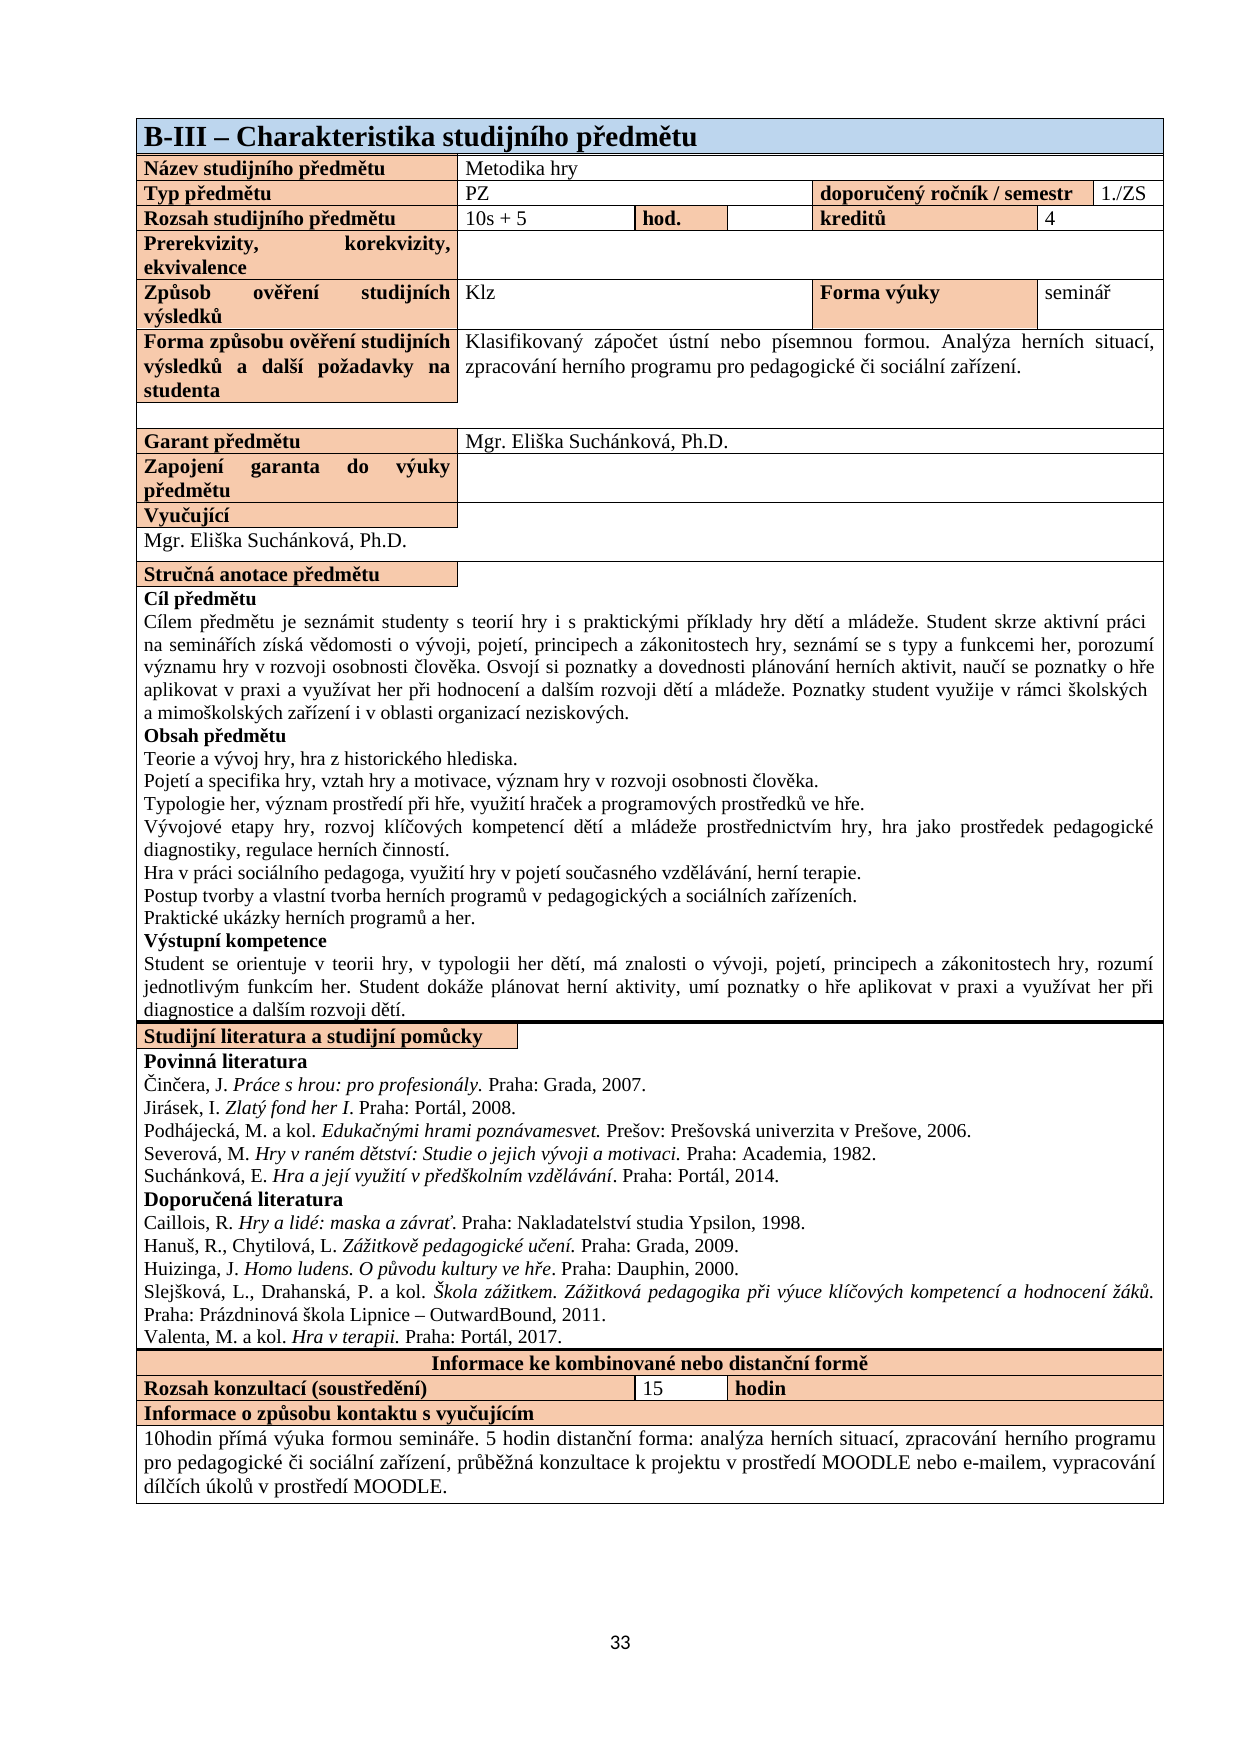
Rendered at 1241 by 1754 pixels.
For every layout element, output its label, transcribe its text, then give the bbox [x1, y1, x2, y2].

table_cell Rozsah konzultací (soustředění) [137, 1376, 634, 1400]
table_cell Mgr. Eliška Suchánková, Ph.D. [458, 429, 1163, 453]
table_cell Mgr. Eliška Suchánková, Ph.D. [137, 527, 1163, 561]
table_cell [518, 1024, 1163, 1048]
table_cell kreditů [813, 206, 1037, 230]
table_cell 4 [1038, 206, 1163, 230]
table_cell [458, 231, 1163, 279]
table_cell 10s + 5 [458, 206, 634, 230]
table_cell Zapojení garanta do výuky předmětu [137, 454, 457, 502]
table_header B-III – Charakteristika studijního předmětu [137, 119, 1163, 153]
table_cell 1./ZS [1094, 181, 1163, 205]
table_cell PZ [458, 181, 812, 205]
table_cell hod. [636, 206, 727, 230]
table_cell 15 [636, 1376, 727, 1400]
table_cell Rozsah studijního předmětu [137, 206, 457, 230]
table_cell Název studijního předmětu [137, 156, 457, 180]
table_cell Studijní literatura a studijní pomůcky [137, 1024, 517, 1048]
table_cell Klz [458, 280, 812, 328]
table_cell Povinná literatura Činčera, J. Práce s hrou: pro profesionály. Praha: Grada, 2007. Jirásek, I. Zlatý fond her I. Praha: Portál, 2008. Podhájecká, M. a kol. Edukačnými hrami poznávamesvet. Prešov: Prešovská univerzita v Prešove, 2006. Severová, M. Hry v raném dětství: Studie o jejich vývoji a motivaci. Praha: Academia, 1982. Suchánková, E. Hra a její využití v předškolním vzdělávání. Praha: Portál, 2014. Doporučená literatura Caillois, R. Hry a lidé: maska a závrať. Praha: Nakladatelství studia Ypsilon, 1998. Hanuš, R., Chytilová, L. Zážitkově pedagogické učení. Praha: Grada, 2009. Huizinga, J. Homo ludens. O původu kultury ve hře. Praha: Dauphin, 2000. Slejšková, L., Drahanská, P. a kol. Škola zážitkem. Zážitková pedagogika při výuce klíčových kompetencí a hodnocení žáků. Praha: Prázdninová škola Lipnice – OutwardBound, 2011. Valenta, M. a kol. Hra v terapii. Praha: Portál, 2017. [137, 1048, 1163, 1348]
table_cell Forma způsobu ověření studijních výsledků a další požadavky na studenta [137, 330, 457, 402]
table_cell [458, 503, 1163, 527]
table_cell [728, 206, 812, 230]
table_cell Typ předmětu [137, 181, 457, 205]
table_cell Cíl předmětu Cílem předmětu je seznámit studenty s teorií hry i s praktickými příklady hry dětí a mládeže. Student skrze aktivní práci na seminářích získá vědomosti o vývoji, pojetí, principech a zákonitostech hry, seznámí se s typy a funkcemi her, porozumí významu hry v rozvoji osobnosti člověka. Osvojí si poznatky a dovednosti plánování herních aktivit, naučí se poznatky o hře aplikovat v praxi a využívat her při hodnocení a dalším rozvoji dětí a mládeže. Poznatky student využije v rámci školských a mimoškolských zařízení i v oblasti organizací neziskových. Obsah předmětu Teorie a vývoj hry, hra z historického hlediska. Pojetí a specifika hry, vztah hry a motivace, význam hry v rozvoji osobnosti člověka. Typologie her, význam prostředí při hře, využití hraček a programových prostředků ve hře. Vývojové etapy hry, rozvoj klíčových kompetencí dětí a mládeže prostřednictvím hry, hra jako prostředek pedagogické diagnostiky, regulace herních činností. Hra v práci sociálního pedagoga, využití hry v pojetí současného vzdělávání, herní terapie. Postup tvorby a vlastní tvorba herních programů v pedagogických a sociálních zařízeních. Praktické ukázky herních programů a her. Výstupní kompetence Student se orientuje v teorii hry, v typologii her dětí, má znalosti o vývoji, pojetí, principech a zákonitostech hry, rozumí jednotlivým funkcím her. Student dokáže plánovat herní aktivity, umí poznatky o hře aplikovat v praxi a využívat her při diagnostice a dalším rozvoji dětí. [137, 586, 1163, 1020]
table_cell Forma výuky [813, 280, 1037, 328]
table_cell seminář [1038, 280, 1163, 328]
table_cell Informace o způsobu kontaktu s vyučujícím [137, 1401, 1163, 1425]
table_cell Garant předmětu [137, 429, 457, 453]
table_cell 10hodin přímá výuka formou semináře. 5 hodin distanční forma: analýza herních situací, zpracování herního programu pro pedagogické či sociální zařízení, průběžná konzultace k projektu v prostředí MOODLE nebo e-mailem, vypracování dílčích úkolů v prostředí MOODLE. [137, 1426, 1163, 1503]
table_cell Informace ke kombinované nebo distanční formě [137, 1348, 1163, 1375]
table_cell Způsob ověření studijních výsledků [137, 280, 457, 328]
table_cell Klasifikovaný zápočet ústní nebo písemnou formou. Analýza herních situací, zpracování herního programu pro pedagogické či sociální zařízení. [458, 330, 1163, 402]
table_cell Metodika hry [458, 156, 1163, 180]
table_cell Prerekvizity, korekvizity, ekvivalence [137, 231, 457, 279]
table_cell [458, 562, 1163, 586]
table_cell Stručná anotace předmětu [137, 562, 457, 586]
table_cell [458, 454, 1163, 502]
table_cell hodin [728, 1375, 1163, 1400]
table_cell [137, 402, 1163, 428]
table_cell doporučený ročník / semestr [813, 181, 1093, 205]
table_cell Vyučující [137, 503, 457, 527]
